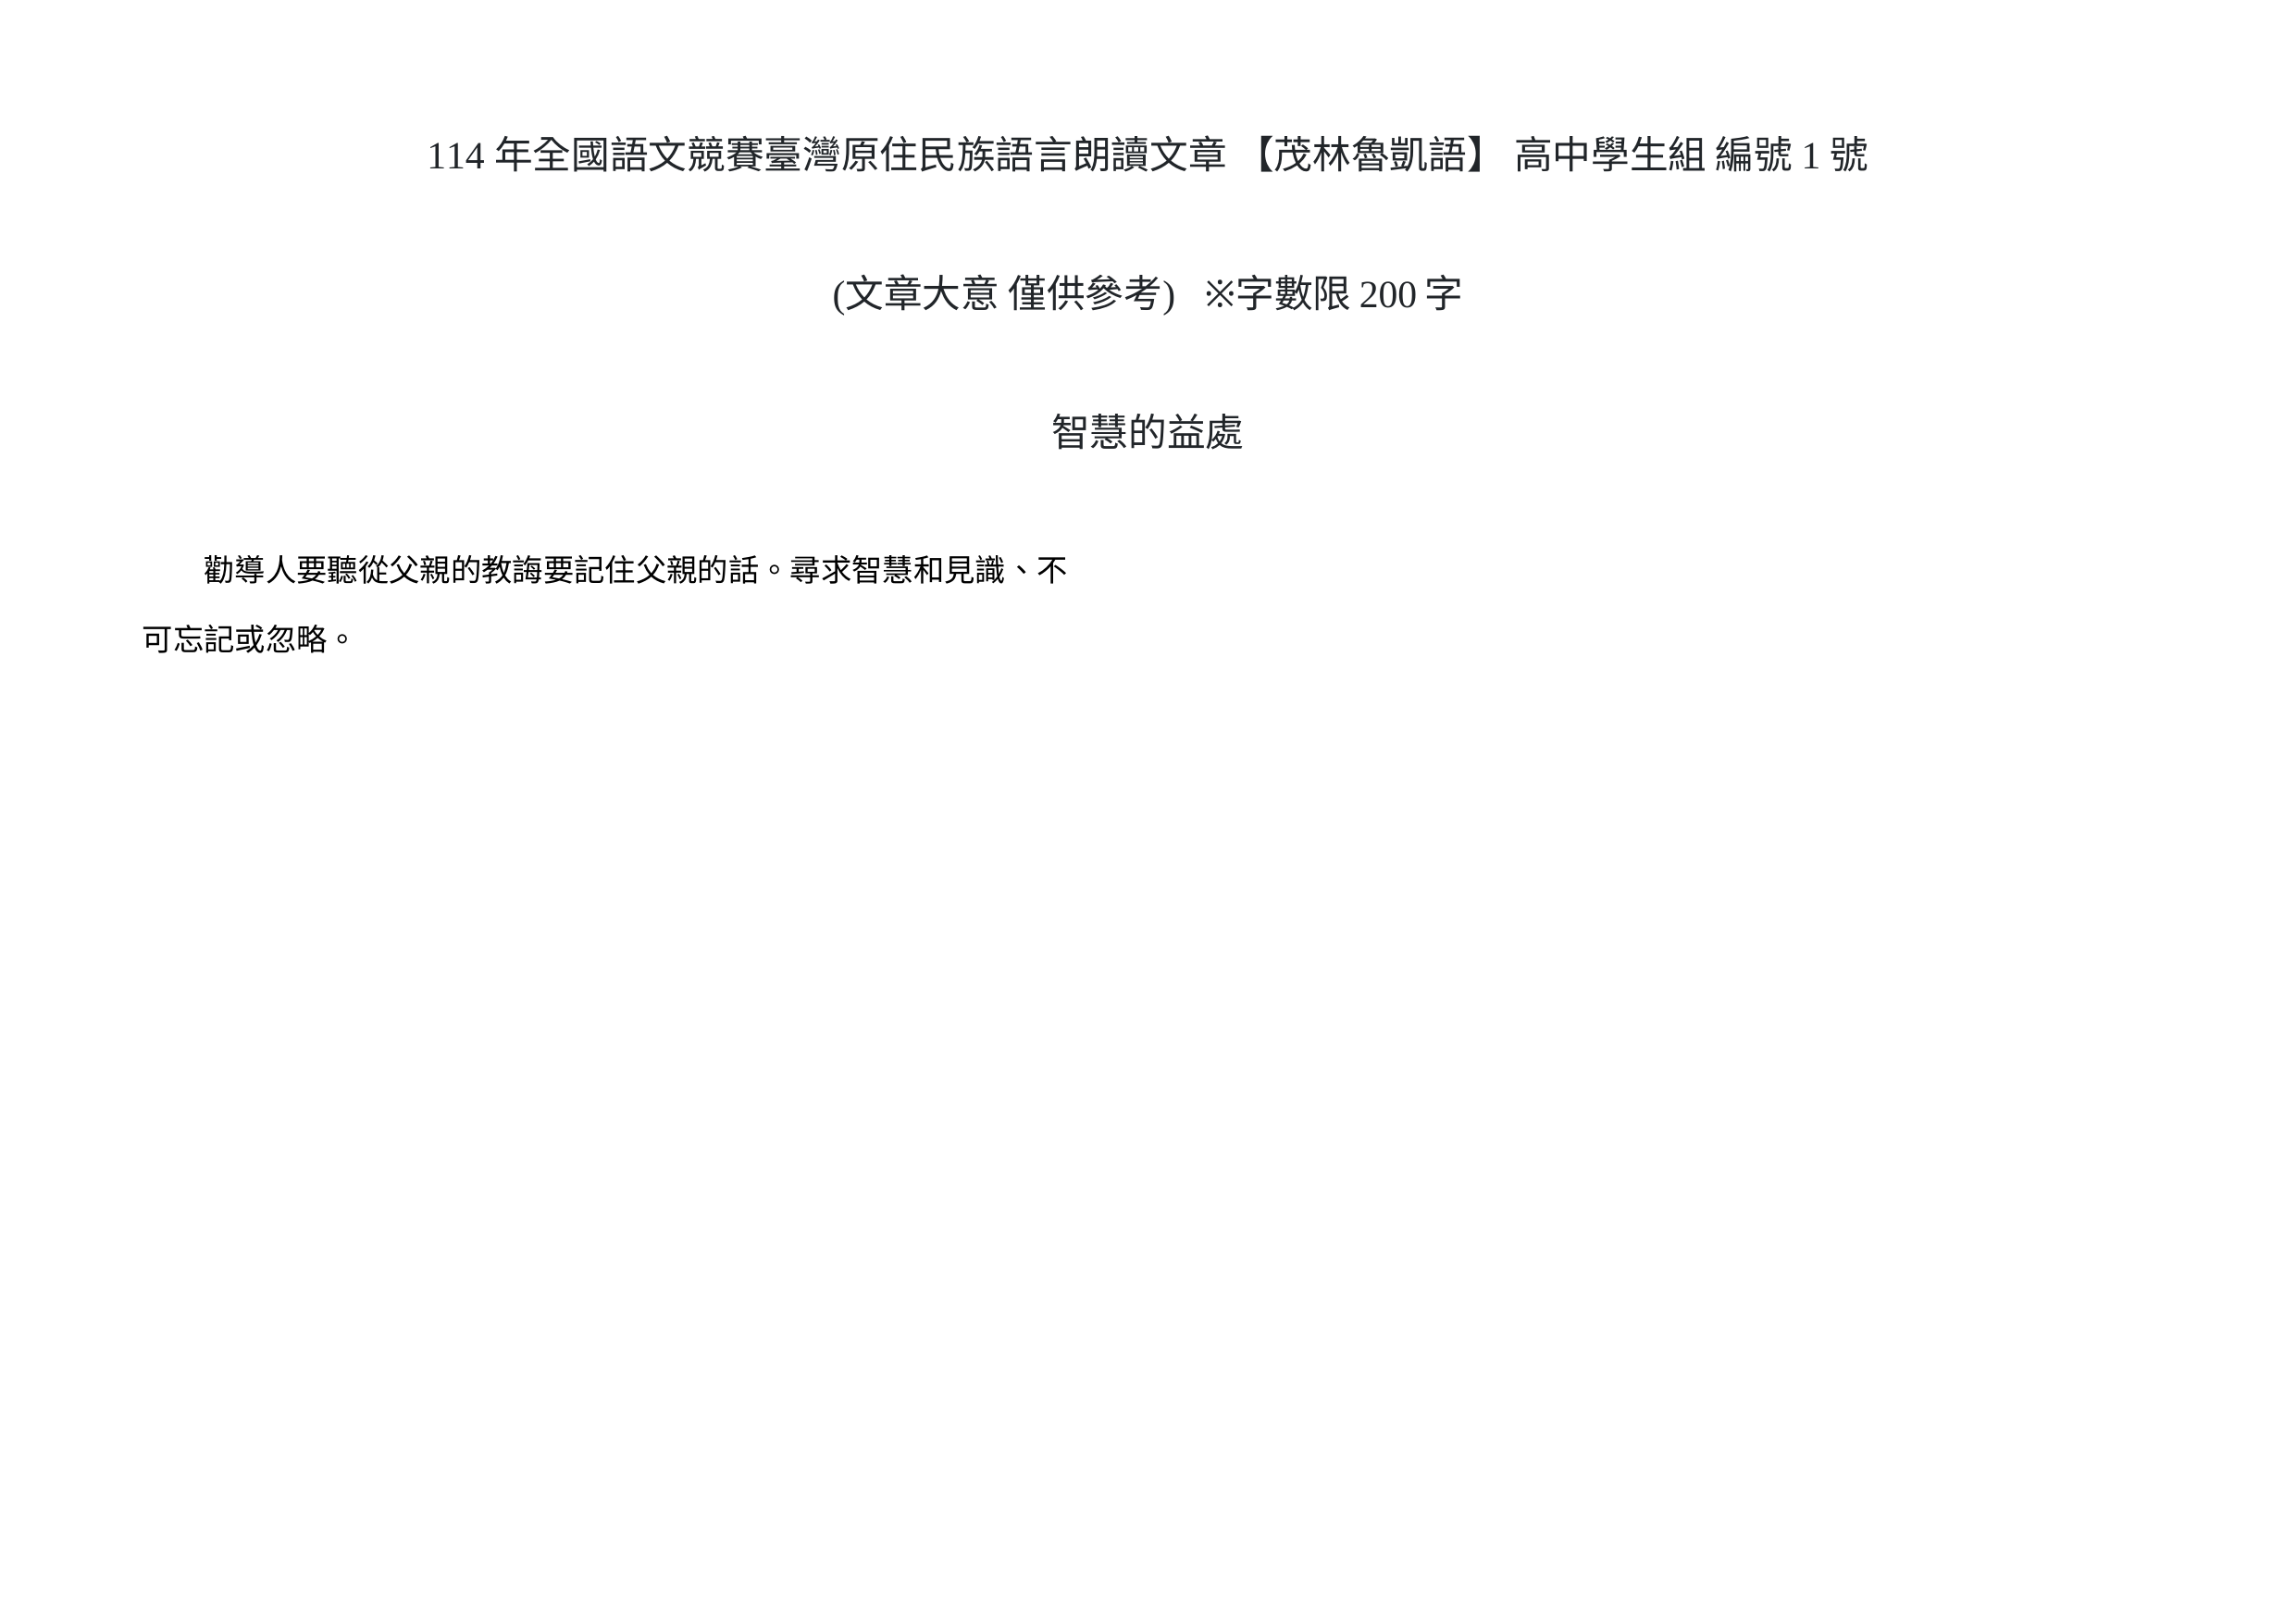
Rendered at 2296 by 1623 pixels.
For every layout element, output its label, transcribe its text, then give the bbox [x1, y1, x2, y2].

text 勸導人要聽從父親的教誨要記住父親的話。尋求智慧和見識、不可忘記或忽略。 [142, 534, 1090, 673]
text (文章大意 僅供參考) ※字數限200字 [142, 256, 2153, 326]
text 智慧的益處 [142, 395, 2153, 465]
text 114 年全國語文競賽臺灣原住民族語言朗讀文章 【茂林魯凱語】 高中學生組 編號 1 號 [142, 118, 2153, 187]
